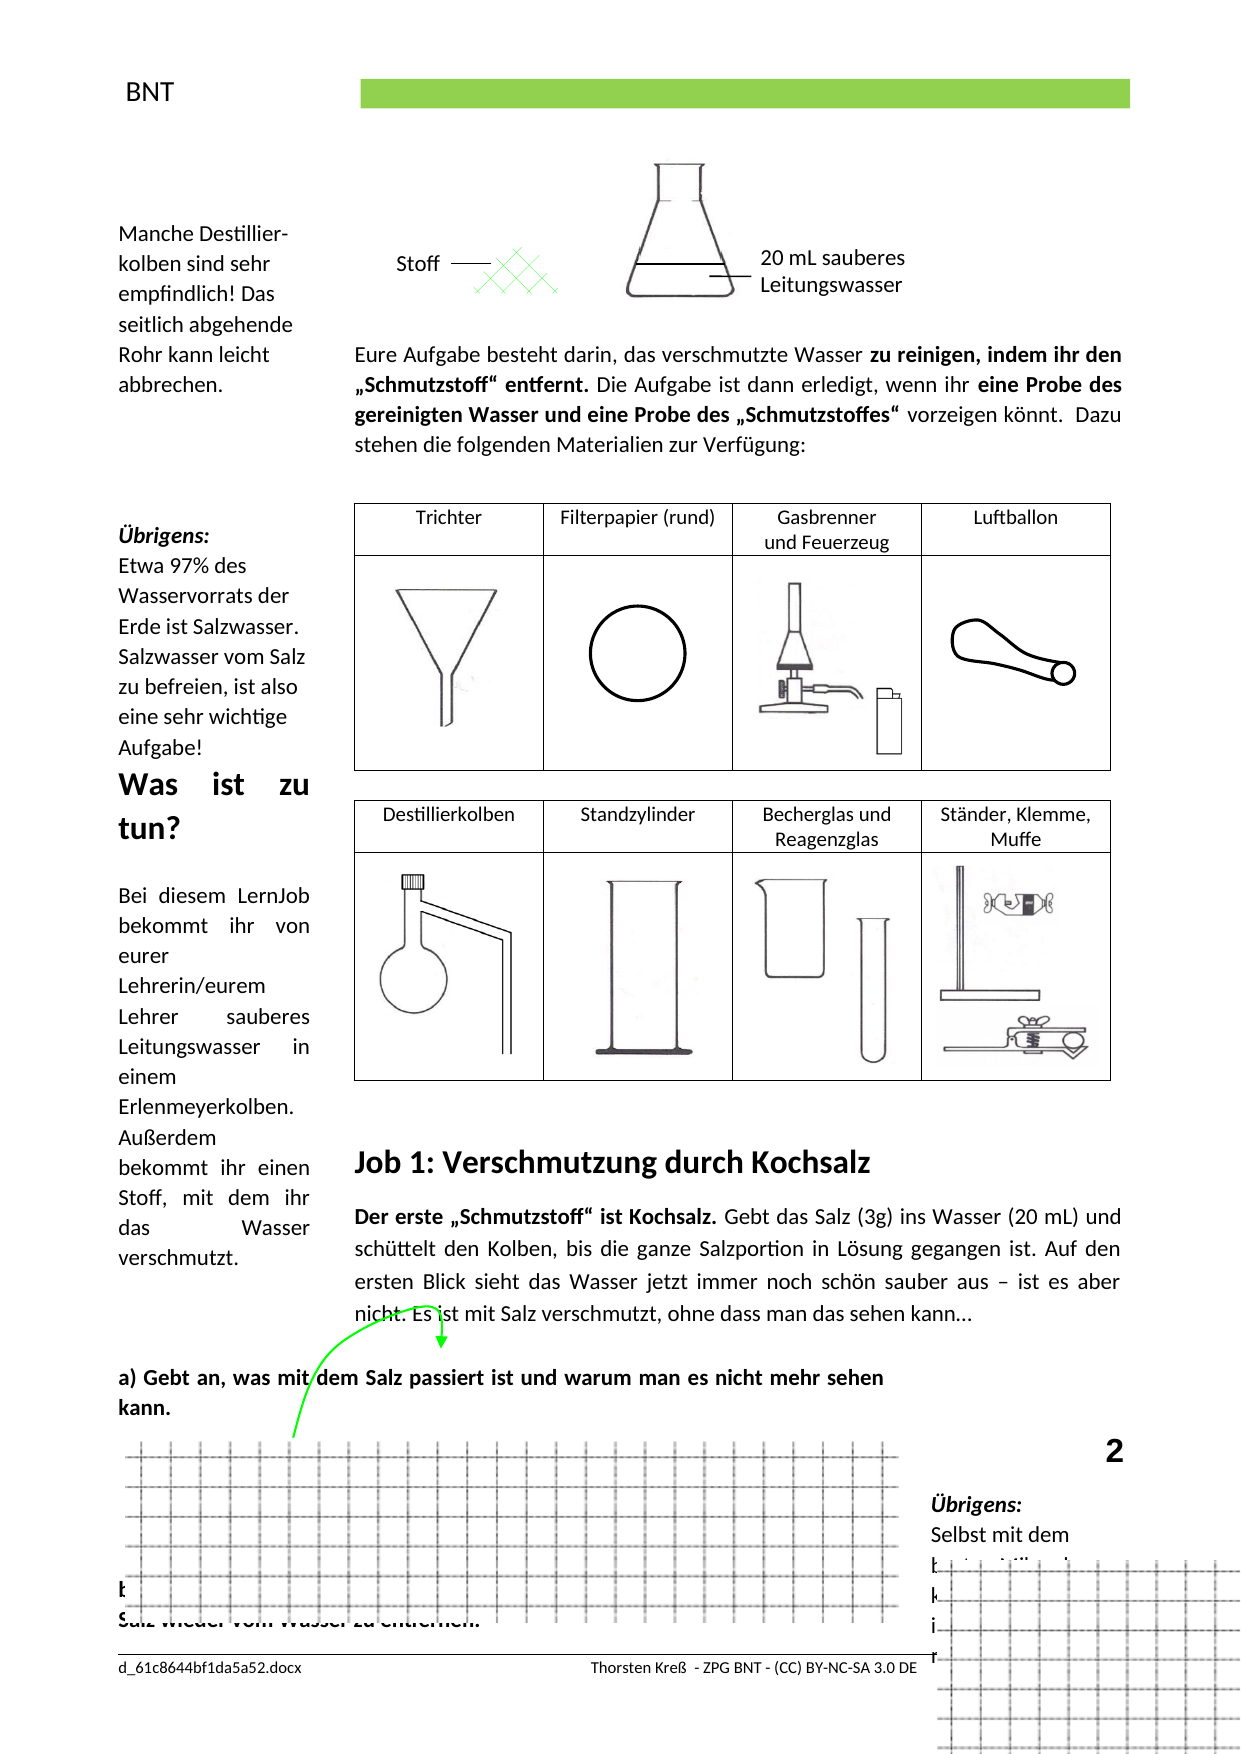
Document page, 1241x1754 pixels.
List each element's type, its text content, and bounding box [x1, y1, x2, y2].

table_cell [544, 853, 732, 1080]
table_header Becherglas und Reagenzglas [733, 801, 921, 852]
picture [850, 908, 897, 1066]
text b) Gebt an, welche der angegebenen Materialien ihr verwenden könnt, um das Salz wieder vom Wasser zu entfernen. [118, 1575, 886, 1633]
table_cell [733, 556, 921, 770]
text Job 1: Verschmutzung durch Kochsalz [354, 1141, 1122, 1182]
table_cell [355, 556, 543, 770]
text Der erste „Schmutzstoff“ ist Kochsalz. Gebt das Salz (3g) ins Wasser (20 mL) und schüttelt den Kolben, bis die ganze Salzportion in Lösung gegangen ist. Auf den ersten Blick sieht das Wasser jetzt immer noch schön sauber aus – ist es aber nicht. Es ist mit Salz verschmutzt, ohne dass man das sehen kann… [354, 1202, 1122, 1327]
table_header Gasbrenner und Feuerzeug [733, 504, 921, 555]
picture [391, 580, 501, 739]
picture [590, 872, 699, 1065]
text a) Gebt an, was mit dem Salz passiert ist und warum man es nicht mehr sehen kann. [299, 1363, 886, 1422]
picture [751, 575, 911, 758]
picture [937, 1560, 1241, 1754]
table_header Trichter [355, 504, 543, 555]
table_cell [544, 556, 732, 770]
text a) Gebt an, was mit dem Salz passiert ist und warum man es nicht mehr sehen kann. [118, 1363, 319, 1422]
text Eure Aufgabe besteht darin, das verschmutzte Wasser zu reinigen, indem ihr den „Schmutzstoff“ entfernt. Die Aufgabe ist dann erledigt, wenn ihr eine Probe des gereinigten Wasser und eine Probe des „Schmutzstoffes“ vorzeigen könnt. Dazu stehen die folgenden Materialien zur Verfügung: [354, 340, 1122, 458]
text Bei diesem LernJob bekommt ihr von eurer Lehrerin/eurem Lehrer sauberes Leitungswasser in einem Erlenmeyerkolben. Außerdem bekommt ihr einen Stoff, mit dem ihr das Wasser verschmutzt. [118, 881, 310, 1271]
table_cell [355, 853, 543, 1080]
table_header Ständer, Klemme, Muffe [922, 801, 1110, 852]
table_cell [733, 853, 921, 1080]
table_header Destillierkolben [355, 801, 543, 852]
table_cell [922, 853, 1110, 1080]
picture [125, 1441, 899, 1623]
table_header Filterpapier (rund) [544, 504, 732, 555]
text Was ist zu tun? [118, 763, 310, 847]
picture [362, 872, 539, 1069]
table_cell [922, 556, 1110, 770]
table_header Standzylinder [544, 801, 732, 852]
picture [613, 154, 749, 302]
picture [748, 871, 836, 984]
text Manche Destillier-kolben sind sehr empfindlich! Das seitlich abgehende Rohr kann leicht abbrechen. [118, 219, 310, 398]
text Übrigens: [118, 521, 310, 549]
table_header Luftballon [922, 504, 1110, 555]
text Etwa 97% des Wasservorrats der Erde ist Salzwasser. Salzwasser vom Salz zu befreien, ist also eine sehr wichtige Aufgabe! [118, 551, 310, 761]
